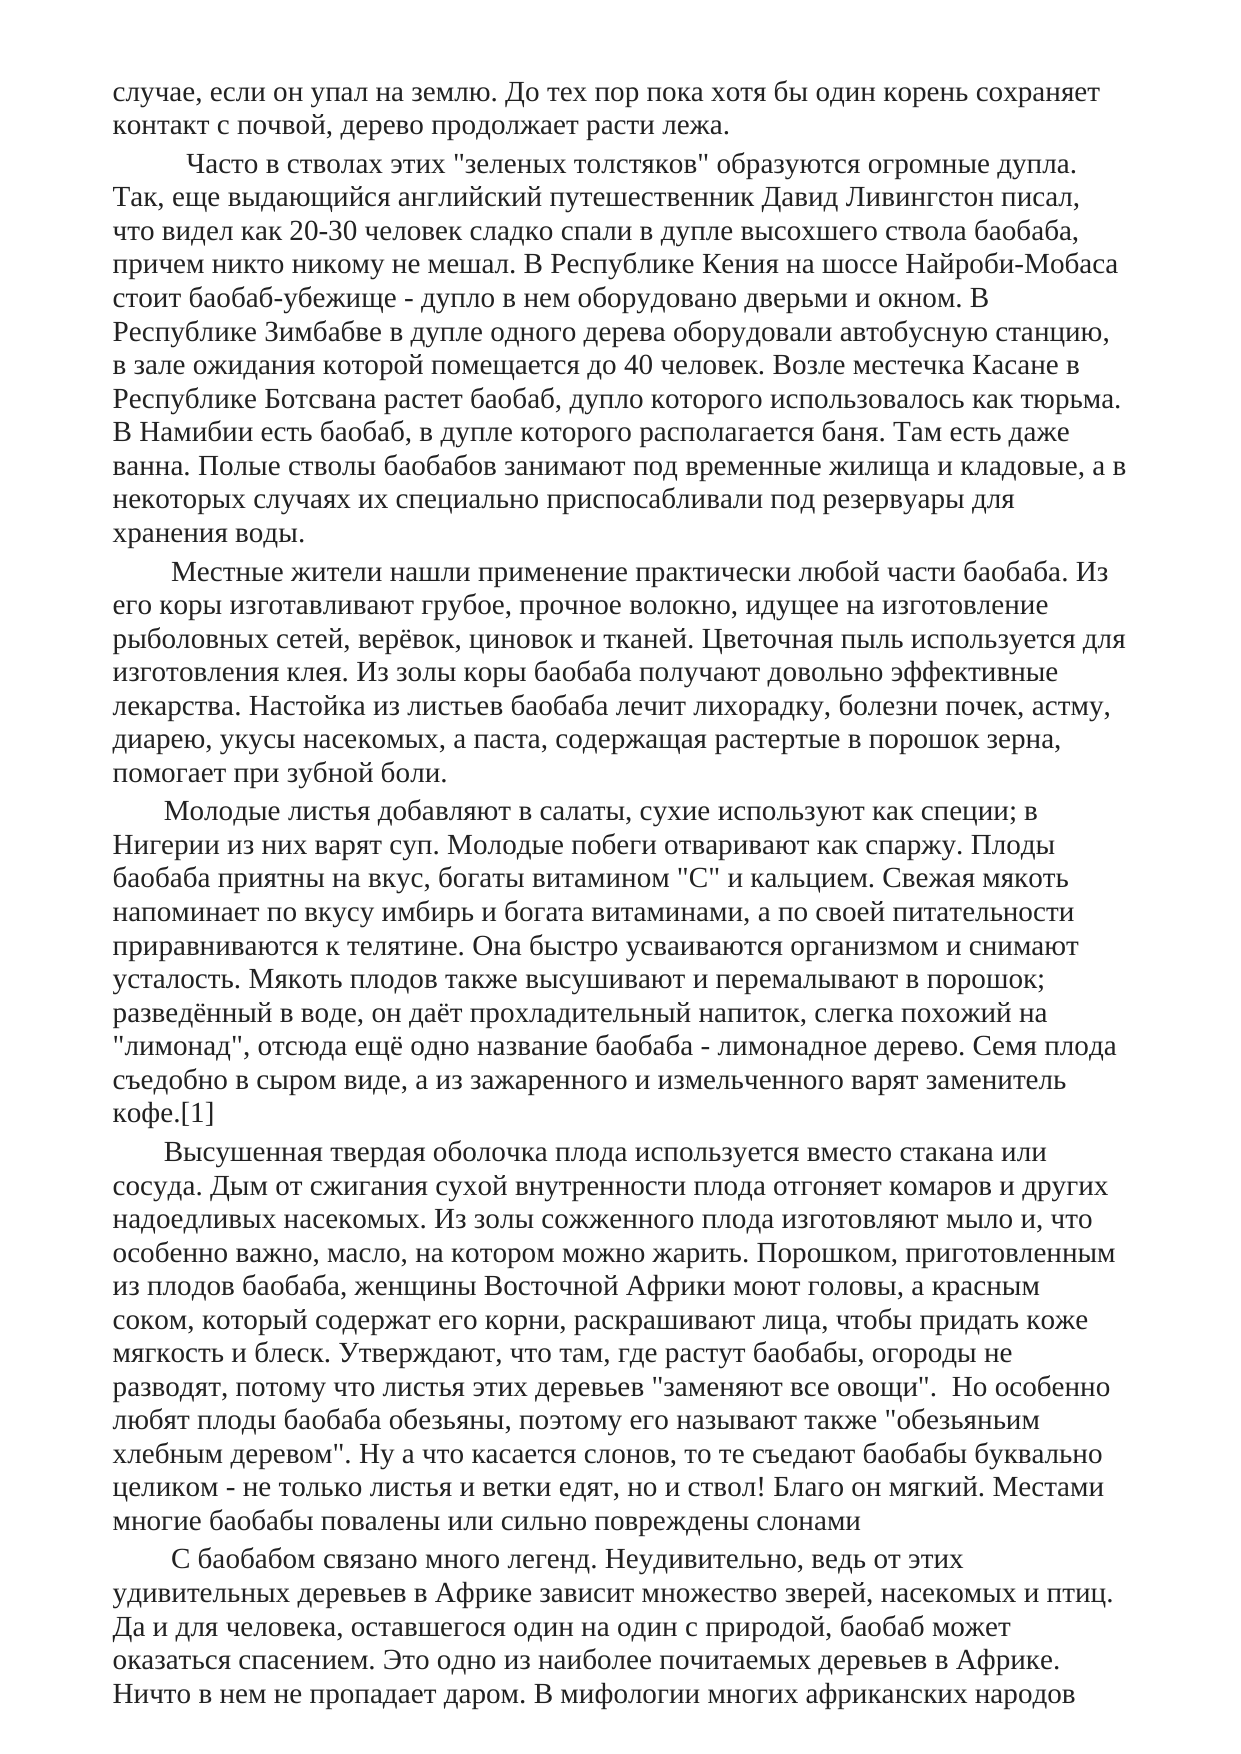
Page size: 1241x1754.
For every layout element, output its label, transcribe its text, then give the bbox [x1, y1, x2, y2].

text Часто в стволах этих "зеленых толстяков" образуются огромные дупла. Так, еще выдающийся английский путешественник Давид Ливингстон писал, что видел как 20-30 человек сладко спали в дупле высохшего ствола баобаба, причем никто никому не мешал. В Республике Кения на шоссе Найроби-Мобаса стоит баобаб-убежище - дупло в нем оборудовано дверьми и окном. В Республике Зимбабве в дупле одного дерева оборудовали автобусную станцию, в зале ожидания которой помещается до 40 человек. Возле местечка Касане в Республике Ботсвана растет баобаб, дупло которого использовалось как тюрьма. В Намибии есть баобаб, в дупле которого располагается баня. Там есть даже ванна. Полые стволы баобабов занимают под временные жилища и кладовые, а в некоторых случаях их специально приспосабливали под резервуары для хранения воды. [112, 146, 1128, 548]
text Высушенная твердая оболочка плода используется вместо стакана или сосуда. Дым от сжигания сухой внутренности плода отгоняет комаров и других надоедливых насекомых. Из золы сожженного плода изготовляют мыло и, что особенно важно, масло, на котором можно жарить. Порошком, приготовленным из плодов баобаба, женщины Восточной Африки моют головы, а красным соком, который содержат его корни, раскрашивают лица, чтобы придать коже мягкость и блеск. Утверждают, что там, где растут баобабы, огороды не разводят, потому что листья этих деревьев "заменяют все овощи". Но особенно любят плоды баобаба обезьяны, поэтому его называют также "обезьяньим хлебным деревом". Ну а что касается слонов, то те съедают баобабы буквально целиком - не только листья и ветки едят, но и ствол! Благо он мягкий. Местами многие баобабы повалены или сильно повреждены слонами [112, 1134, 1128, 1537]
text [112, 1542, 1128, 1709]
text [112, 74, 1128, 141]
text Молодые листья добавляют в салаты, сухие используют как специи; в Нигерии из них варят суп. Молодые побеги отваривают как спаржу. Плоды баобаба приятны на вкус, богаты витамином "С" и кальцием. Свежая мякоть напоминает по вкусу имбирь и богата витаминами, а по своей питательности приравниваются к телятине. Она быстро усваиваются организмом и снимают усталость. Мякоть плодов также высушивают и перемалывают в порошок; разведённый в воде, он даёт прохладительный напиток, слегка похожий на "лимонад", отсюда ещё одно название баобаба - лимонадное дерево. Семя плода съедобно в сыром виде, а из зажаренного и измельченного варят заменитель кофе.[1] [112, 793, 1128, 1129]
text Местные жители нашли применение практически любой части баобаба. Из его коры изготавливают грубое, прочное волокно, идущее на изготовление рыболовных сетей, верёвок, циновок и тканей. Цветочная пыль используется для изготовления клея. Из золы коры баобаба получают довольно эффективные лекарства. Настойка из листьев баобаба лечит лихорадку, болезни почек, астму, диарею, укусы насекомых, а паста, содержащая растертые в порошок зерна, помогает при зубной боли. [112, 554, 1128, 788]
